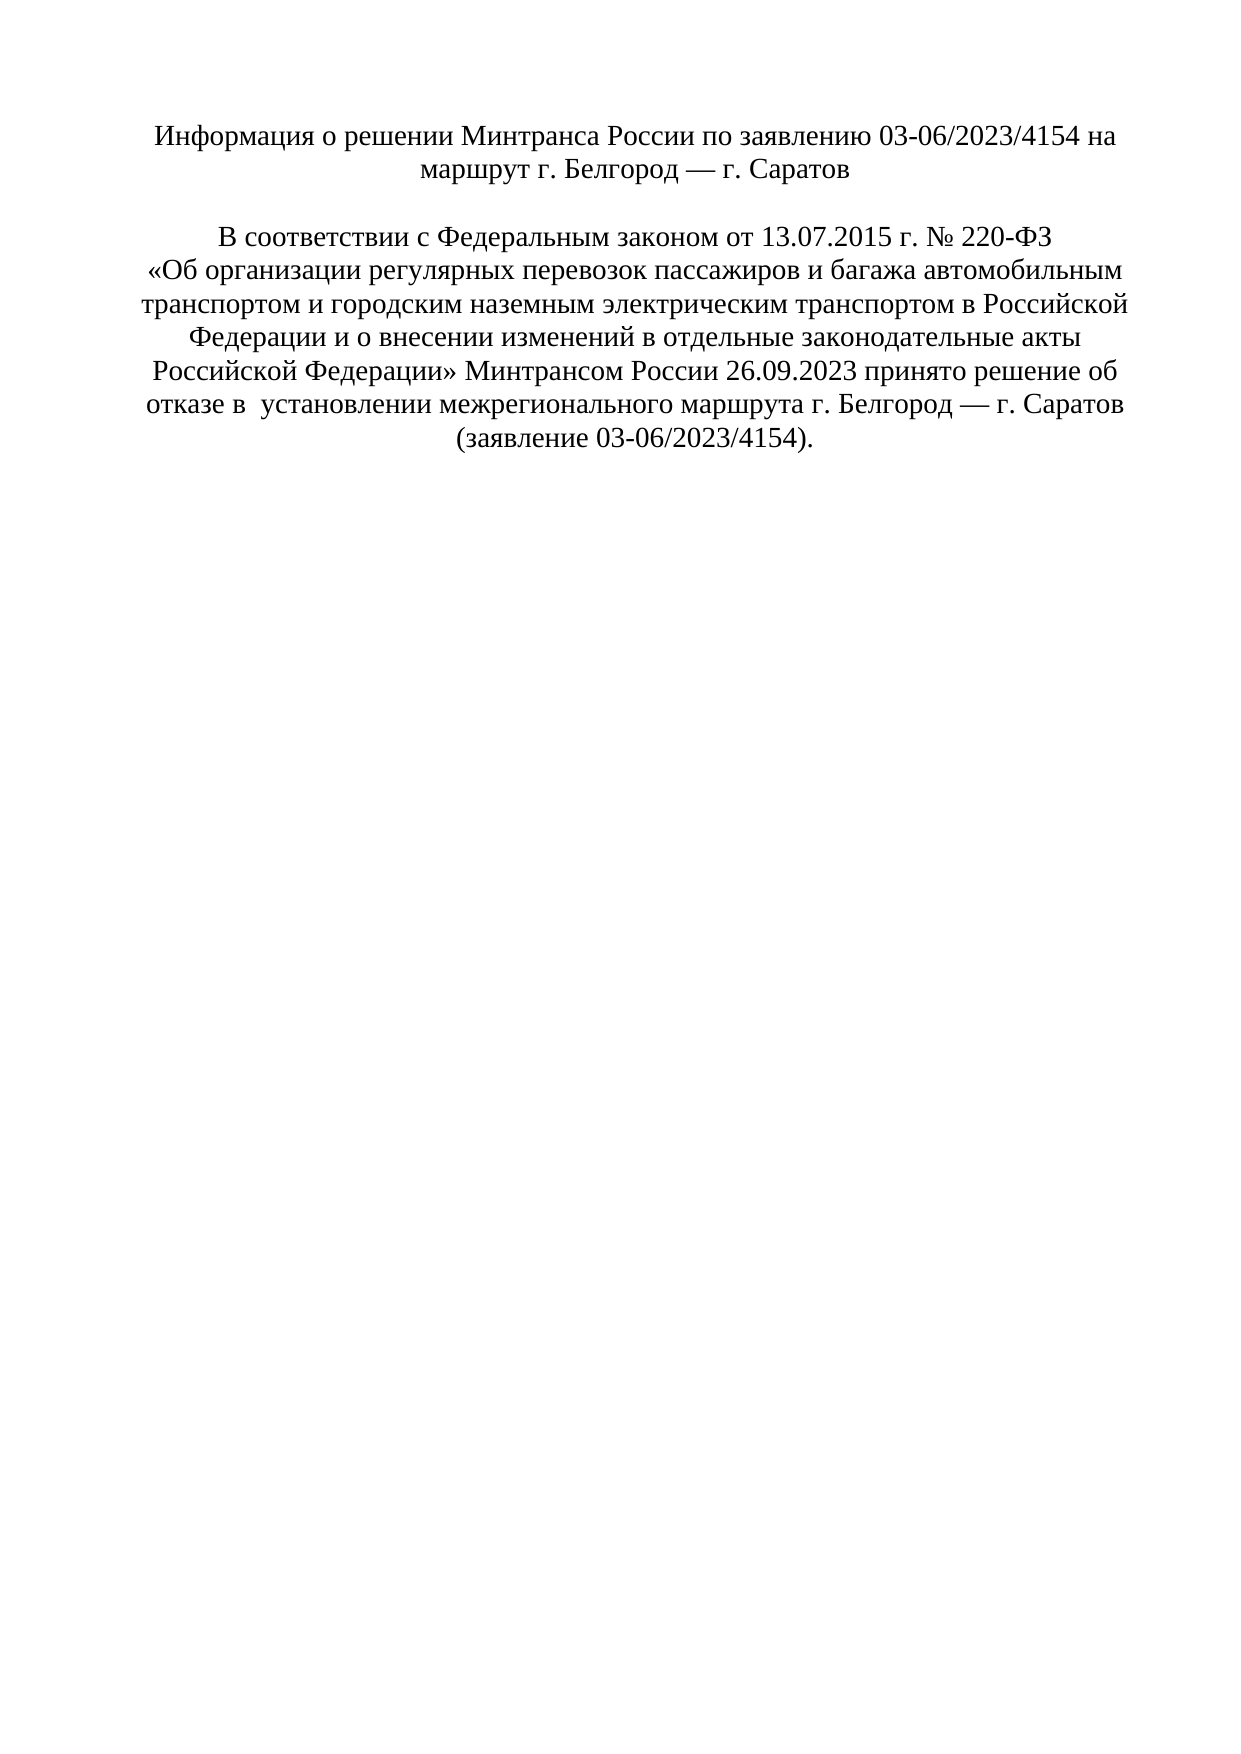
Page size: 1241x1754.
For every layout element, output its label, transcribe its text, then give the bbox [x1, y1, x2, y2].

text Информация о решении Минтранса России по заявлению 03-06/2023/4154 на маршрут г. Белгород — г. Саратов [118, 118, 1152, 185]
text В соответствии с Федеральным законом от 13.07.2015 г. № 220-ФЗ «Об организации регулярных перевозок пассажиров и багажа автомобильным транспортом и городским наземным электрическим транспортом в Российской Федерации и о внесении изменений в отдельные законодательные акты Российской Федерации» Минтрансом России 26.09.2023 принято решение об отказе в установлении межрегионального маршрута г. Белгород — г. Саратов (заявление 03-06/2023/4154). [118, 219, 1152, 453]
